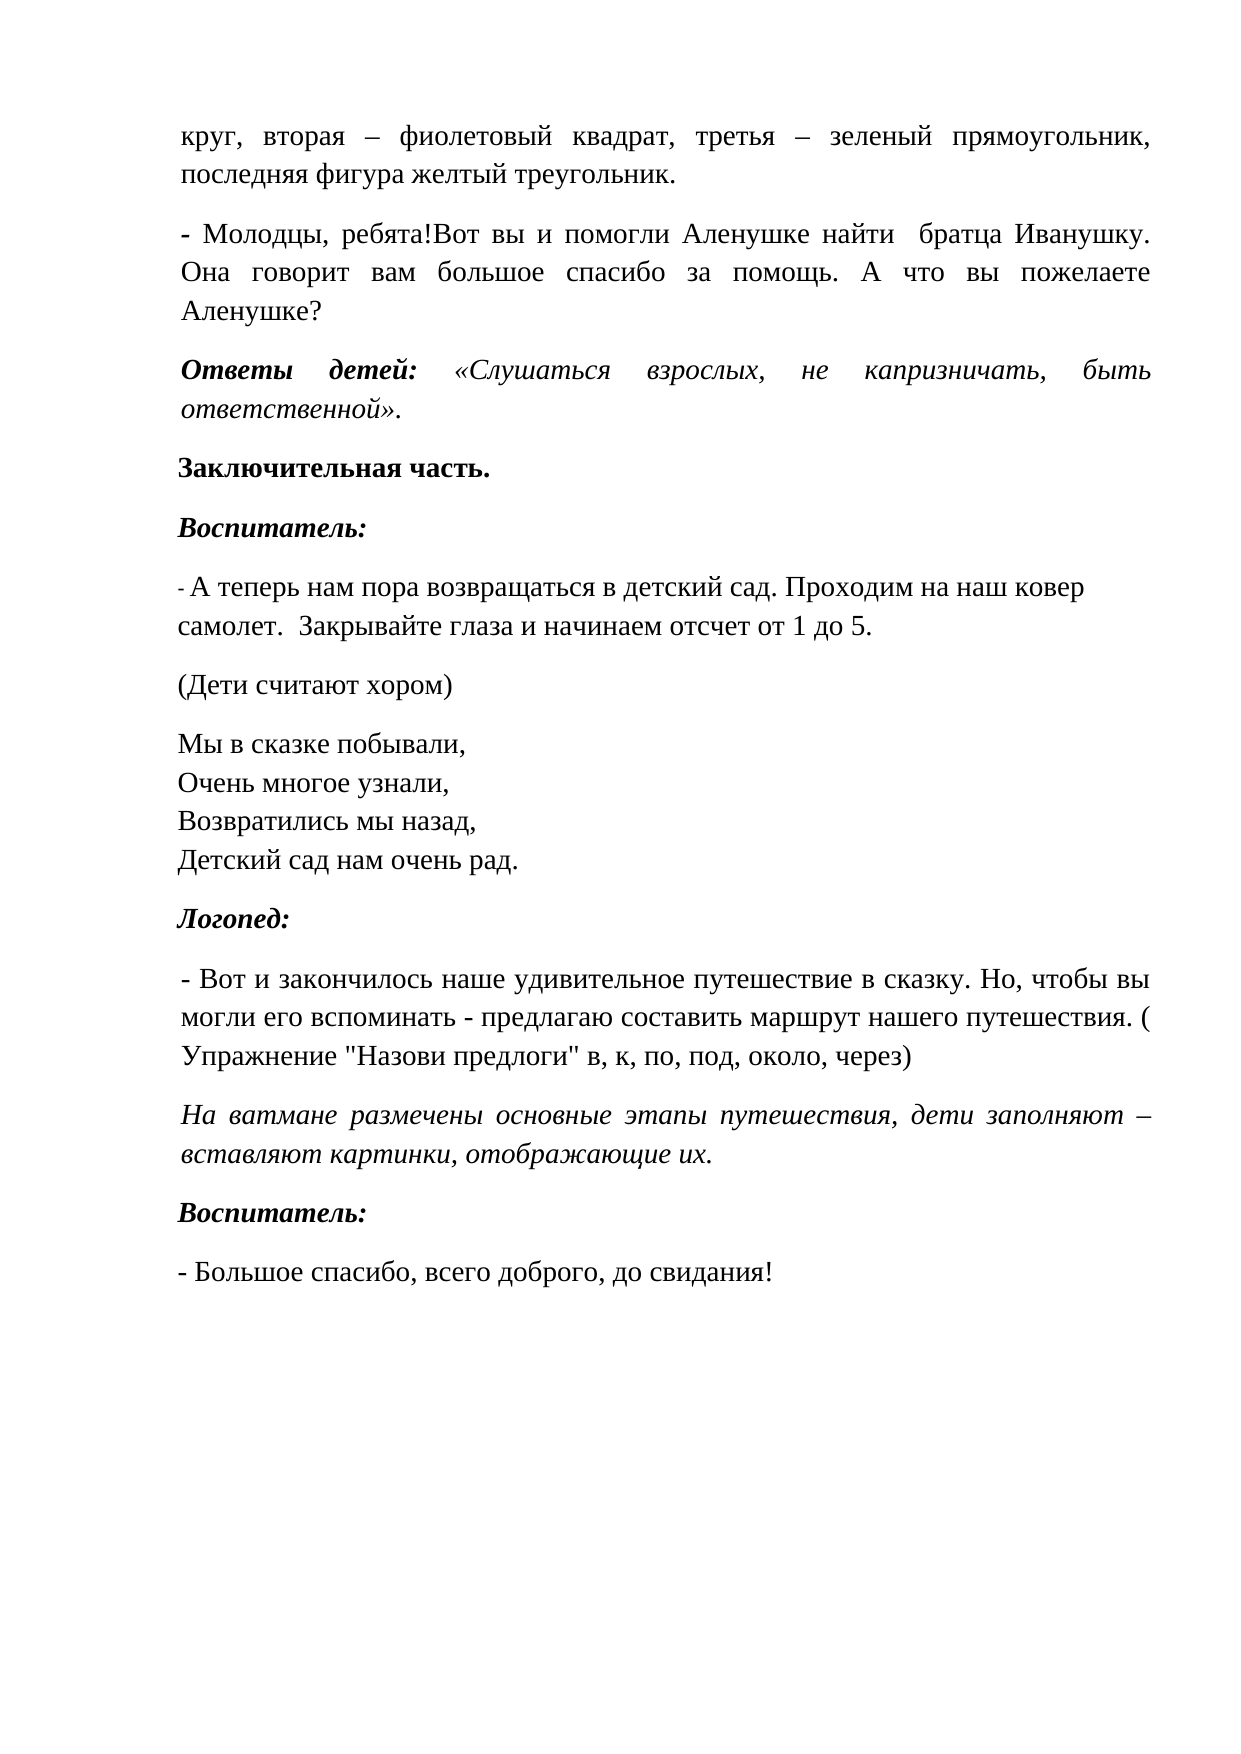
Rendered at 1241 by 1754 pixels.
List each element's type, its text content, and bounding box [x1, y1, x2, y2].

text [181, 118, 1152, 190]
text Воспитатель: [177, 510, 1152, 543]
text Логопед: [177, 901, 1152, 935]
text - Вот и закончилось наше удивительное путешествие в сказку. Но, чтобы вы могли его вспоминать - предлагаю составить маршрут нашего путешествия. ( Упражнение "Назови предлоги" в, к, по, под, около, через) [181, 961, 1152, 1071]
text - Большое спасибо, всего доброго, до свидания! [177, 1254, 1152, 1288]
text Мы в сказке побывали, Очень многое узнали, Возвратились мы назад, Детский сад нам очень рад. [177, 726, 1152, 876]
text Ответы детей: «Слушаться взрослых, не капризничать, быть ответственной». [181, 352, 1152, 424]
text - А теперь нам пора возвращаться в детский сад. Проходим на наш ковер самолет. Закрывайте глаза и начинаем отсчет от 1 до 5. [177, 569, 1152, 641]
text - Молодцы, ребята!Вот вы и помогли Аленушке найти братца Иванушку. Она говорит вам большое спасибо за помощь. А что вы пожелаете Аленушке? [181, 216, 1152, 327]
text На ватмане размечены основные этапы путешествия, дети заполняют – вставляют картинки, отображающие их. [181, 1097, 1152, 1169]
text Заключительная часть. [177, 450, 1152, 484]
text (Дети считают хором) [177, 667, 1152, 701]
text Воспитатель: [177, 1195, 1152, 1229]
